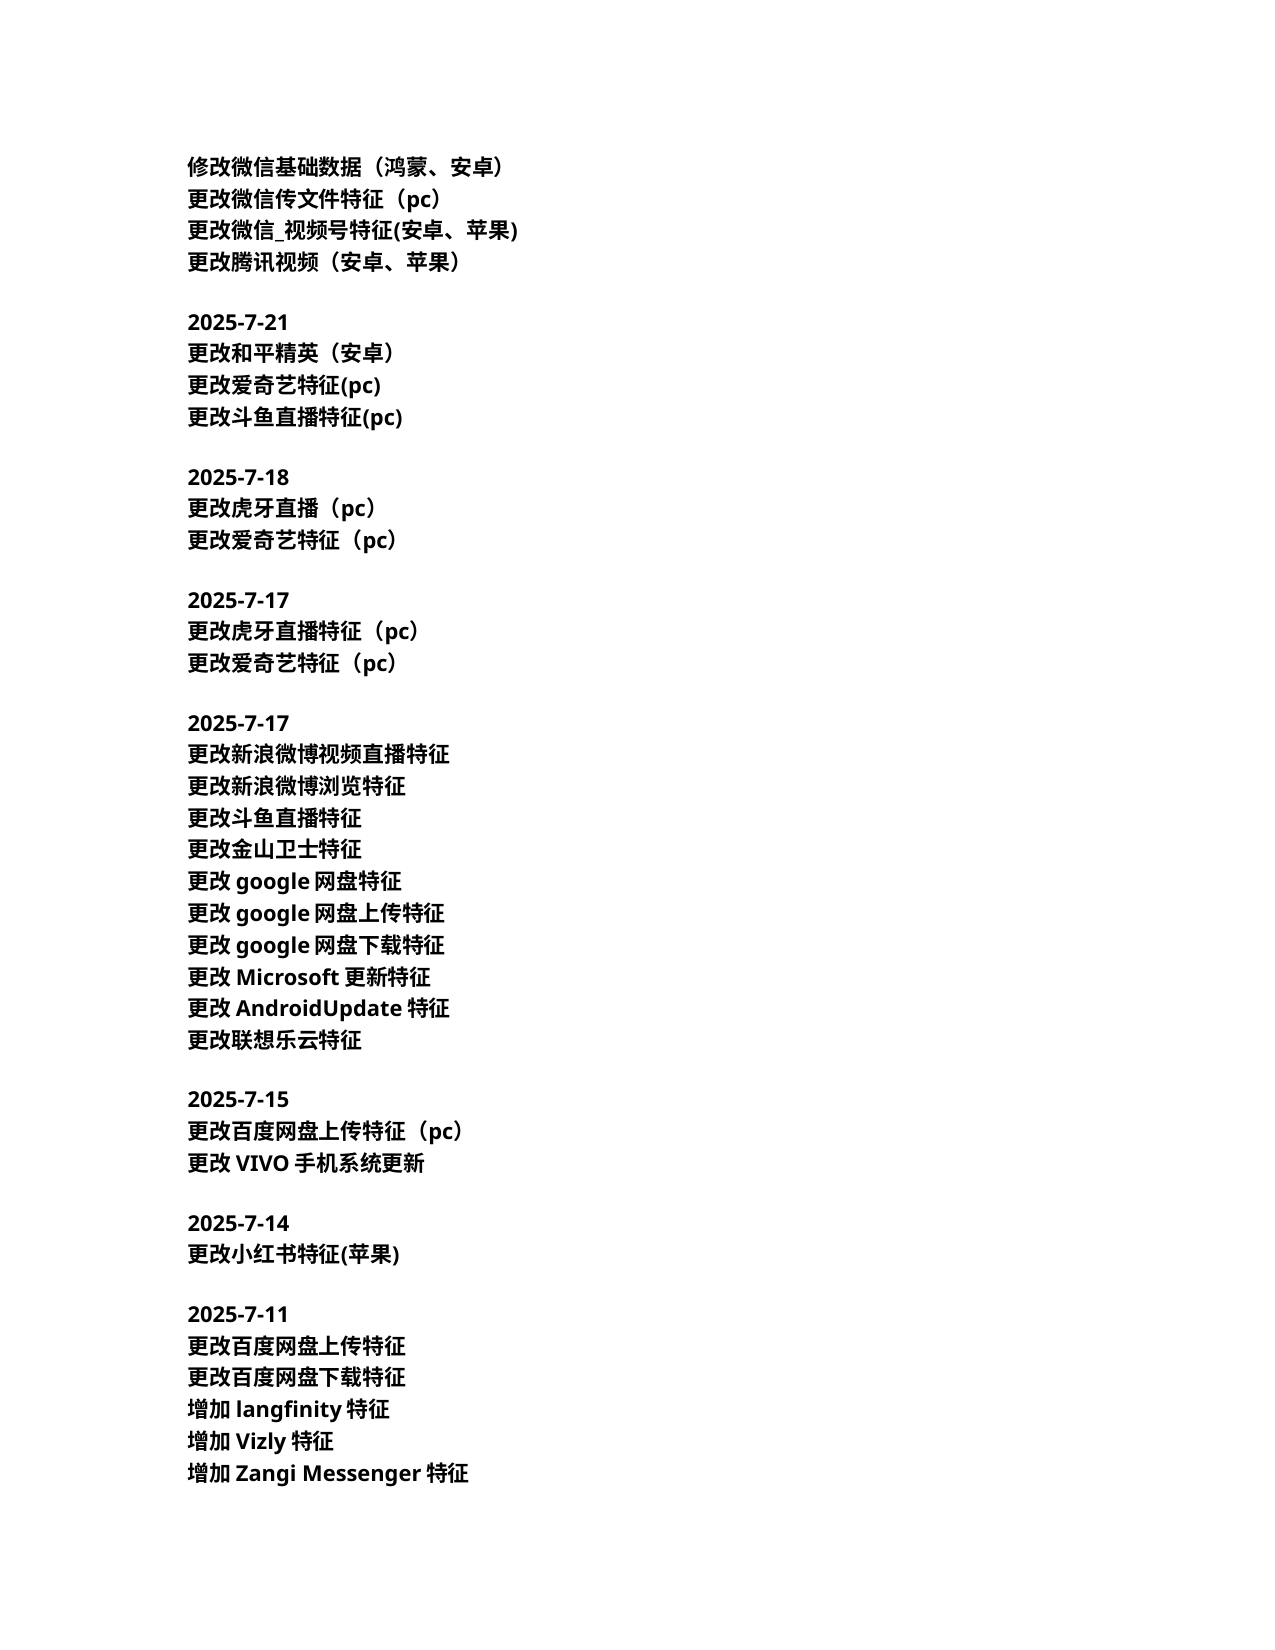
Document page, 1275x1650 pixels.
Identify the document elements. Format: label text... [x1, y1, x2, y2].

text 更改虎牙直播（pc） [187, 491, 1087, 523]
text 更改百度网盘上传特征 [187, 1329, 1087, 1360]
text 2025-7-11 [187, 1299, 1087, 1329]
text 更改Microsoft更新特征 [187, 959, 1087, 991]
text 增加Zangi Messenger特征 [187, 1456, 1087, 1487]
text 更改微信传文件特征（pc） [187, 182, 1087, 213]
text 更改斗鱼直播特征 [187, 801, 1087, 832]
text 更改爱奇艺特征(pc) [187, 368, 1087, 400]
text 更改google网盘上传特征 [187, 896, 1087, 928]
text 2025-7-15 [187, 1084, 1087, 1114]
text 更改微信_视频号特征(安卓、苹果) [187, 213, 1087, 245]
text 更改google网盘特征 [187, 864, 1087, 896]
text 更改斗鱼直播特征(pc) [187, 400, 1087, 432]
text 2025-7-17 [187, 584, 1087, 614]
text 更改小红书特征(苹果) [187, 1237, 1087, 1269]
text 增加Vizly特征 [187, 1424, 1087, 1456]
text 更改AndroidUpdate特征 [187, 991, 1087, 1023]
text 更改百度网盘下载特征 [187, 1360, 1087, 1392]
text 更改爱奇艺特征（pc） [187, 646, 1087, 678]
text 更改和平精英（安卓） [187, 336, 1087, 368]
text 更改金山卫士特征 [187, 832, 1087, 864]
text 更改新浪微博视频直播特征 [187, 737, 1087, 769]
text 更改VIVO手机系统更新 [187, 1146, 1087, 1178]
text 2025-7-14 [187, 1208, 1087, 1237]
text 更改百度网盘上传特征（pc） [187, 1114, 1087, 1146]
text 更改虎牙直播特征（pc） [187, 614, 1087, 646]
text 更改爱奇艺特征（pc） [187, 523, 1087, 555]
text 2025-7-18 [187, 461, 1087, 491]
text 增加langfinity特征 [187, 1392, 1087, 1424]
text 更改新浪微博浏览特征 [187, 769, 1087, 801]
text 2025-7-21 [187, 307, 1087, 336]
text 更改联想乐云特征 [187, 1023, 1087, 1055]
text 修改微信基础数据（鸿蒙、安卓） [187, 150, 1087, 182]
text 2025-7-17 [187, 708, 1087, 737]
text 更改腾讯视频（安卓、苹果） [187, 245, 1087, 277]
text 更改google网盘下载特征 [187, 928, 1087, 959]
